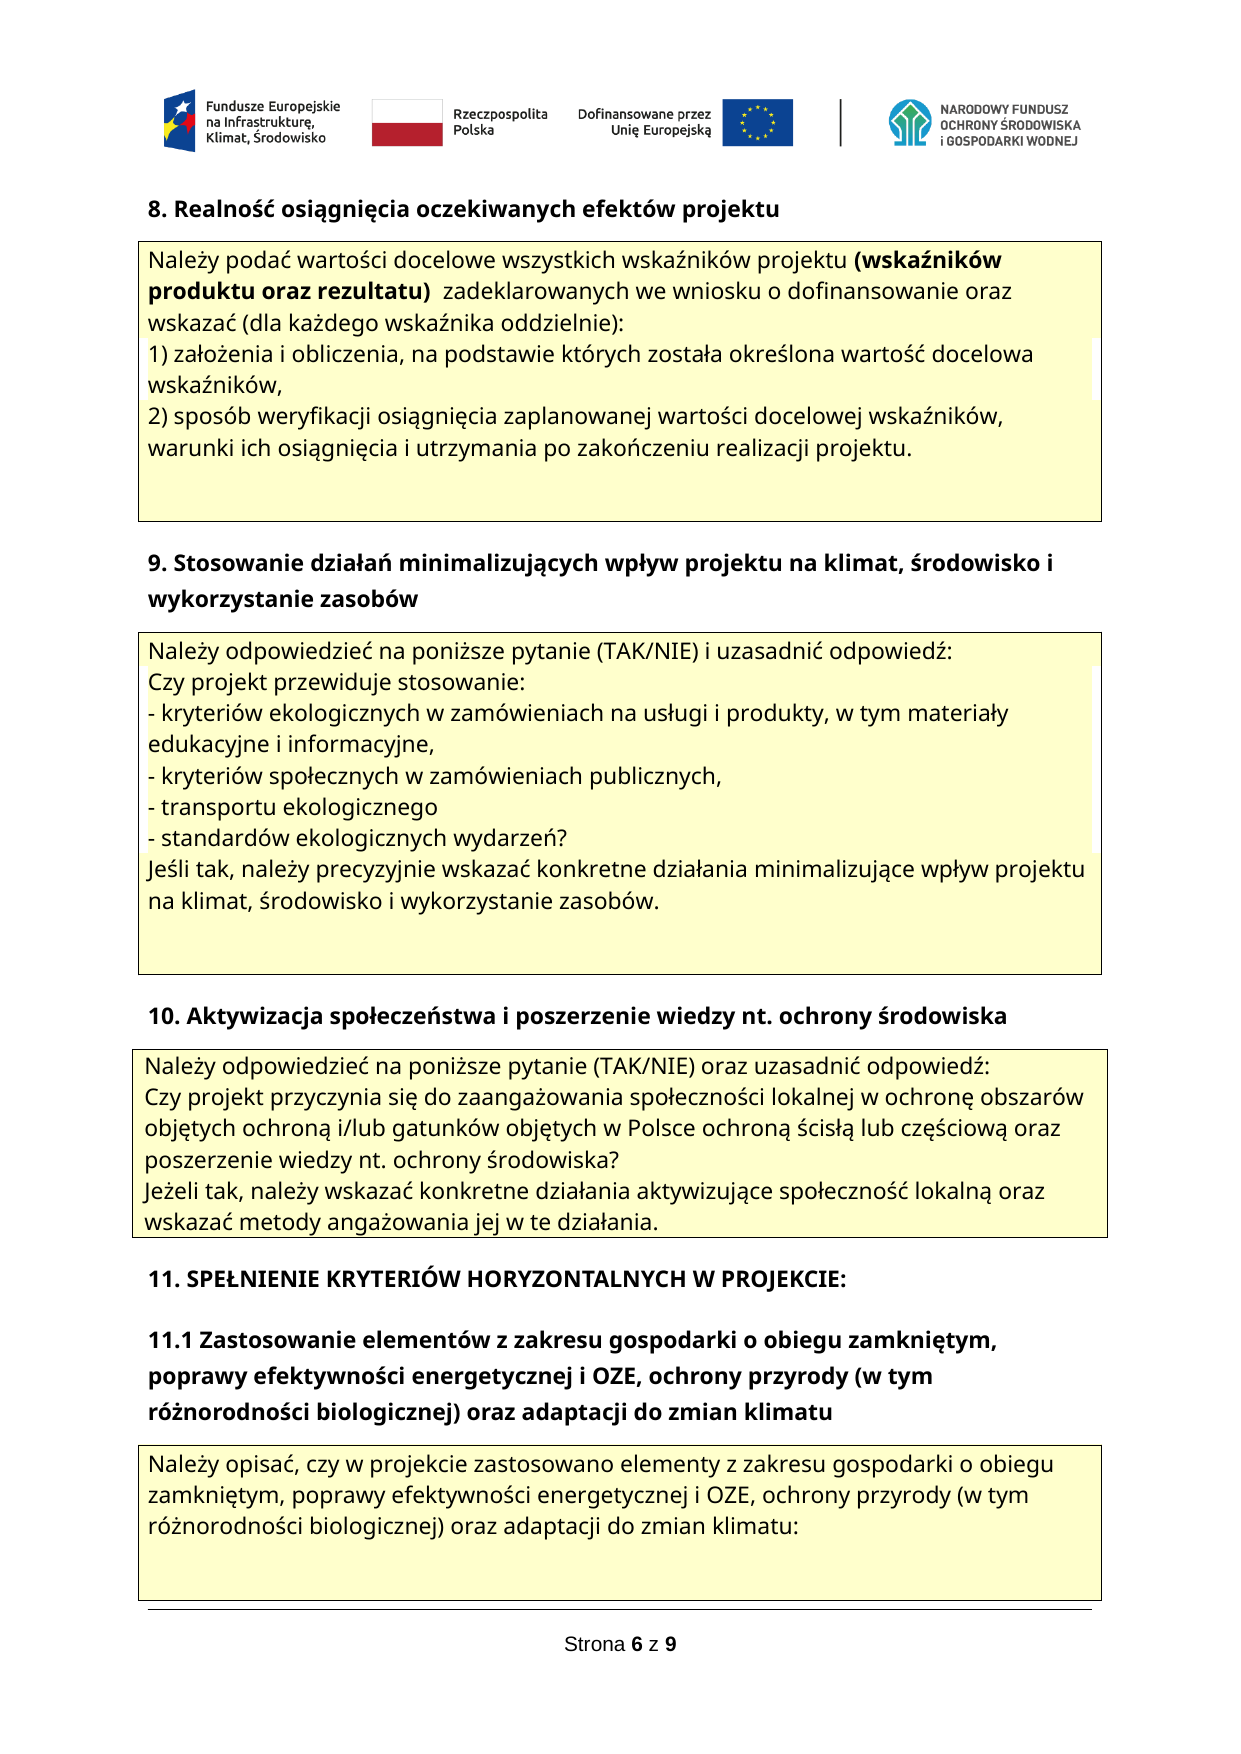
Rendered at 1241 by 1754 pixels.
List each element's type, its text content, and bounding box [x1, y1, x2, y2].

text - kryteriów ekologicznych w zamówieniach na usługi i produkty, w tym materiały edukacyjne i informacyjne, [148, 697, 1092, 760]
picture [147, 73, 1093, 168]
text 11. SPEŁNIENIE KRYTERIÓW HORYZONTALNYCH W PROJEKCIE: [148, 1263, 1092, 1294]
text Czy projekt przewiduje stosowanie: [148, 666, 1092, 697]
text Jeśli tak, należy precyzyjnie wskazać konkretne działania minimalizujące wpływ projektu na klimat, środowisko i wykorzystanie zasobów. [139, 850, 1101, 974]
text 1) założenia i obliczenia, na podstawie których została określona wartość docelowa wskaźników, [148, 338, 1092, 397]
text Należy odpowiedzieć na poniższe pytanie (TAK/NIE) i uzasadnić odpowiedź: [139, 633, 1101, 666]
text Należy podać wartości docelowe wszystkich wskaźników projektu (wskaźników produktu oraz rezultatu) zadeklarowanych we wniosku o dofinansowanie oraz wskazać (dla każdego wskaźnika oddzielnie): [139, 242, 1101, 338]
subtitle 8. Realność osiągnięcia oczekiwanych efektów projektu [148, 192, 1092, 224]
text 2) sposób weryfikacji osiągnięcia zaplanowanej wartości docelowej wskaźników, warunki ich osiągnięcia i utrzymania po zakończeniu realizacji projektu. [139, 397, 1101, 521]
subtitle 10. Aktywizacja społeczeństwa i poszerzenie wiedzy nt. ochrony środowiska [148, 1000, 1092, 1032]
text - standardów ekologicznych wydarzeń? [148, 822, 1092, 850]
text 11.1 Zastosowanie elementów z zakresu gospodarki o obiegu zamkniętym, poprawy efektywności energetycznej i OZE, ochrony przyrody (w tym różnorodności biologicznej) oraz adaptacji do zmian klimatu [148, 1324, 1092, 1427]
table_header Należy odpowiedzieć na poniższe pytanie (TAK/NIE) oraz uzasadnić odpowiedź: Czy projekt przyczynia się do zaangażowania społeczności lokalnej w ochronę obszarów objętych ochroną i/lub gatunków objętych w Polsce ochroną ścisłą lub częściową oraz poszerzenie wiedzy nt. ochrony środowiska? Jeżeli tak, należy wskazać konkretne działania aktywizujące społeczność lokalną oraz wskazać metody angażowania jej w te działania. [133, 1050, 1107, 1237]
text - kryteriów społecznych w zamówieniach publicznych, [148, 760, 1092, 791]
subtitle 9. Stosowanie działań minimalizujących wpływ projektu na klimat, środowisko i wykorzystanie zasobów [148, 547, 1092, 614]
text Należy opisać, czy w projekcie zastosowano elementy z zakresu gospodarki o obiegu zamkniętym, poprawy efektywności energetycznej i OZE, ochrony przyrody (w tym różnorodności biologicznej) oraz adaptacji do zmian klimatu: [139, 1446, 1101, 1600]
text - transportu ekologicznego [148, 791, 1092, 822]
